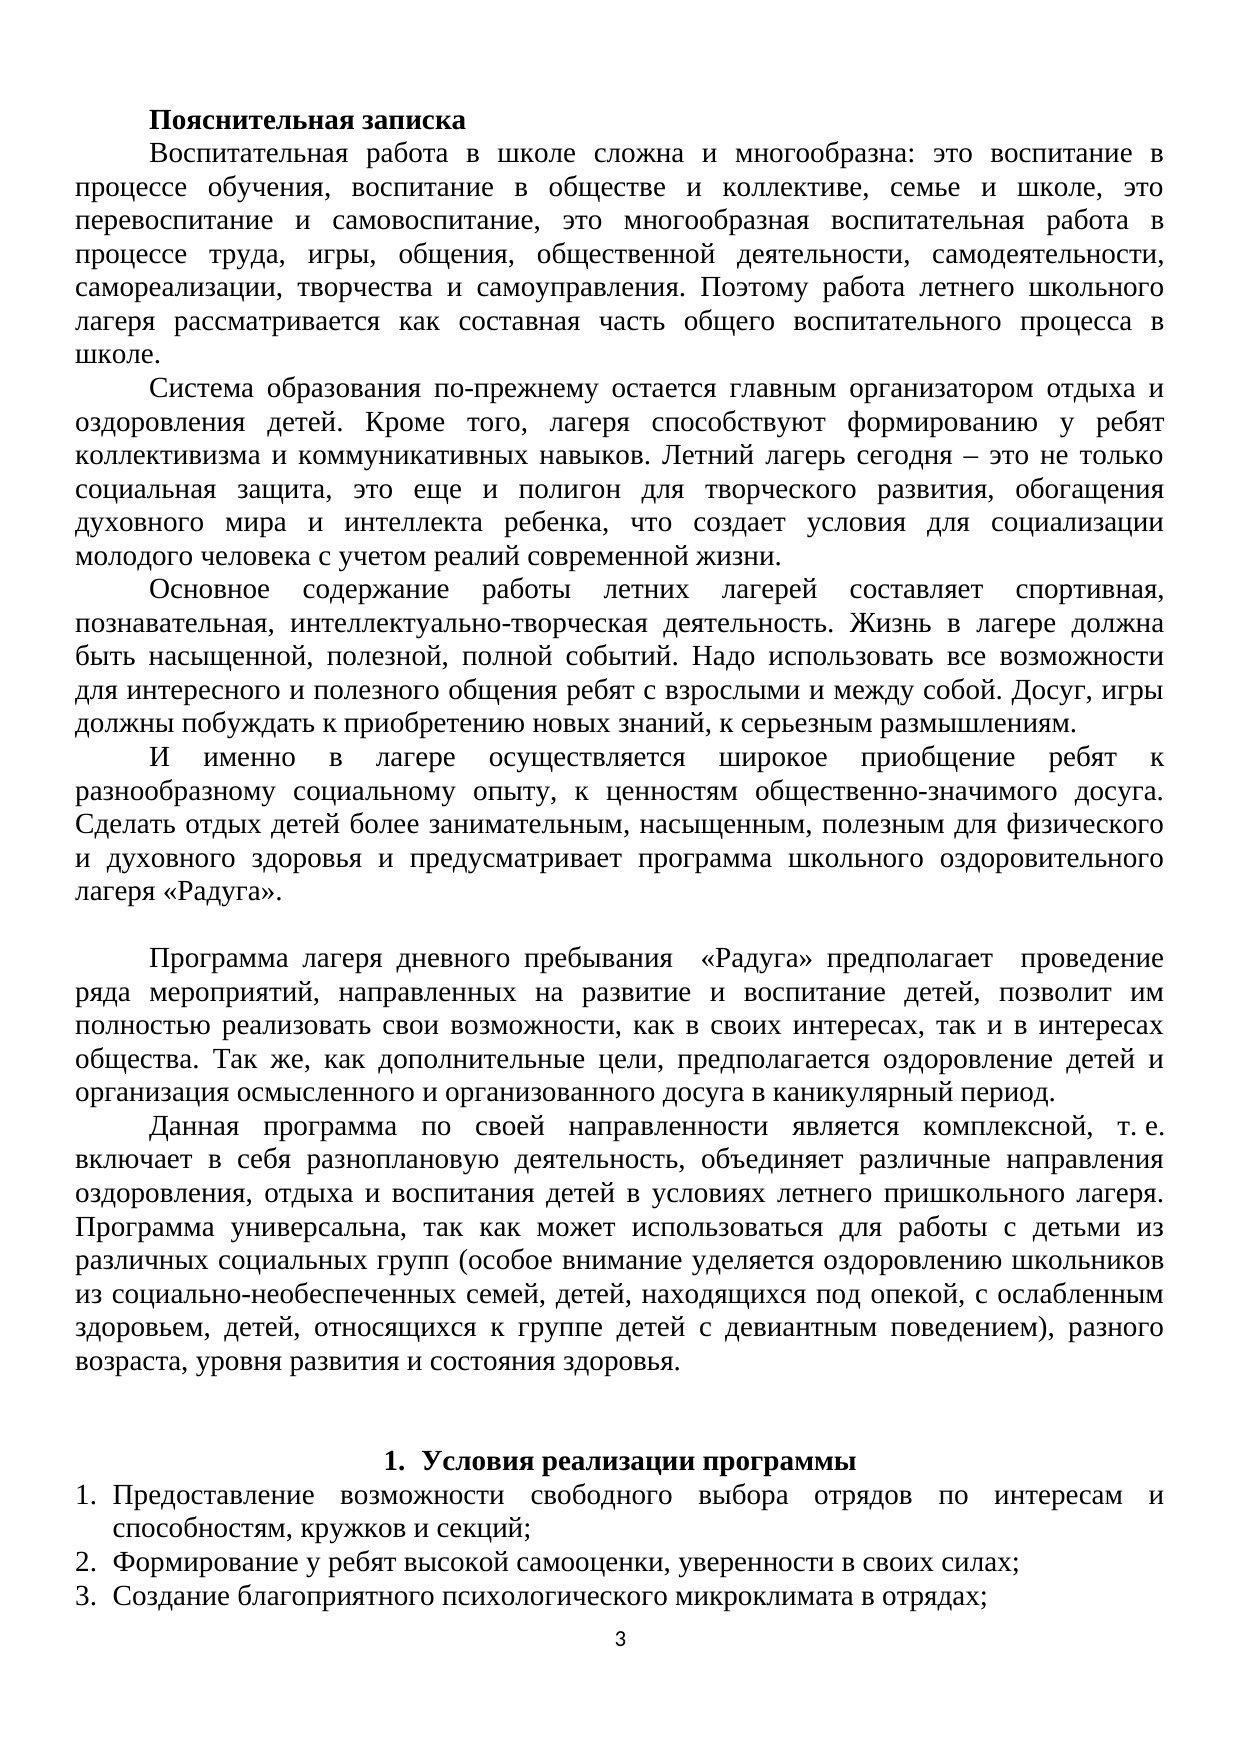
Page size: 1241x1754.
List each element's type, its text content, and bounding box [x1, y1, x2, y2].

list Создание благоприятного психологического микроклимата в отрядах; [75, 1578, 1165, 1611]
text Основное содержание работы летних лагерей составляет спортивная, познавательная, интеллектуально-творческая деятельность. Жизнь в лагере должна быть насыщенной, полезной, полной событий. Надо использовать все возможности для интересного и полезного общения ребят с взрослыми и между собой. Досуг, игры должны побуждать к приобретению новых знаний, к серьезным размышлениям. [75, 571, 1165, 739]
list Условия реализации программы [75, 1443, 1165, 1477]
text Программа лагеря дневного пребывания «Радуга» предполагает проведение ряда мероприятий, направленных на развитие и воспитание детей, позволит им полностью реализовать свои возможности, как в своих интересах, так и в интересах общества. Так же, как дополнительные цели, предполагается оздоровление детей и организация осмысленного и организованного досуга в каникулярный период. [75, 940, 1165, 1108]
text Воспитательная работа в школе сложна и многообразна: это воспитание в процессе обучения, воспитание в обществе и коллективе, семье и школе, это перевоспитание и самовоспитание, это многообразная воспитательная работа в процессе труда, игры, общения, общественной деятельности, самодеятельности, самореализации, творчества и самоуправления. Поэтому работа летнего школьного лагеря рассматривается как составная часть общего воспитательного процесса в школе. [75, 135, 1165, 370]
text Система образования по-прежнему остается главным организатором отдыха и оздоровления детей. Кроме того, лагеря способствуют формированию у ребят коллективизма и коммуникативных навыков. Летний лагерь сегодня – это не только социальная защита, это еще и полигон для творческого развития, обогащения духовного мира и интеллекта ребенка, что создает условия для социализации молодого человека с учетом реалий современной жизни. [75, 370, 1165, 571]
text Пояснительная записка [75, 102, 1165, 135]
text Данная программа по своей направленности является комплексной, т. е. включает в себя разноплановую деятельность, объединяет различные направления оздоровления, отдыха и воспитания детей в условиях летнего пришкольного лагеря. Программа универсальна, так как может использоваться для работы с детьми из различных социальных групп (особое внимание уделяется оздоровлению школьников из социально-необеспеченных семей, детей, находящихся под опекой, с ослабленным здоровьем, детей, относящихся к группе детей с девиантным поведением), разного возраста, уровня развития и состояния здоровья. [75, 1108, 1165, 1376]
list Предоставление возможности свободного выбора отрядов по интересам и способностям, кружков и секций; [75, 1477, 1165, 1544]
text И именно в лагере осуществляется широкое приобщение ребят к разнообразному социальному опыту, к ценностям общественно-значимого досуга. Сделать отдых детей более занимательным, насыщенным, полезным для физического и духовного здоровья и предусматривает программа школьного оздоровительного лагеря «Радуга». [75, 739, 1165, 907]
list Формирование у ребят высокой самооценки, уверенности в своих силах; [75, 1544, 1165, 1578]
